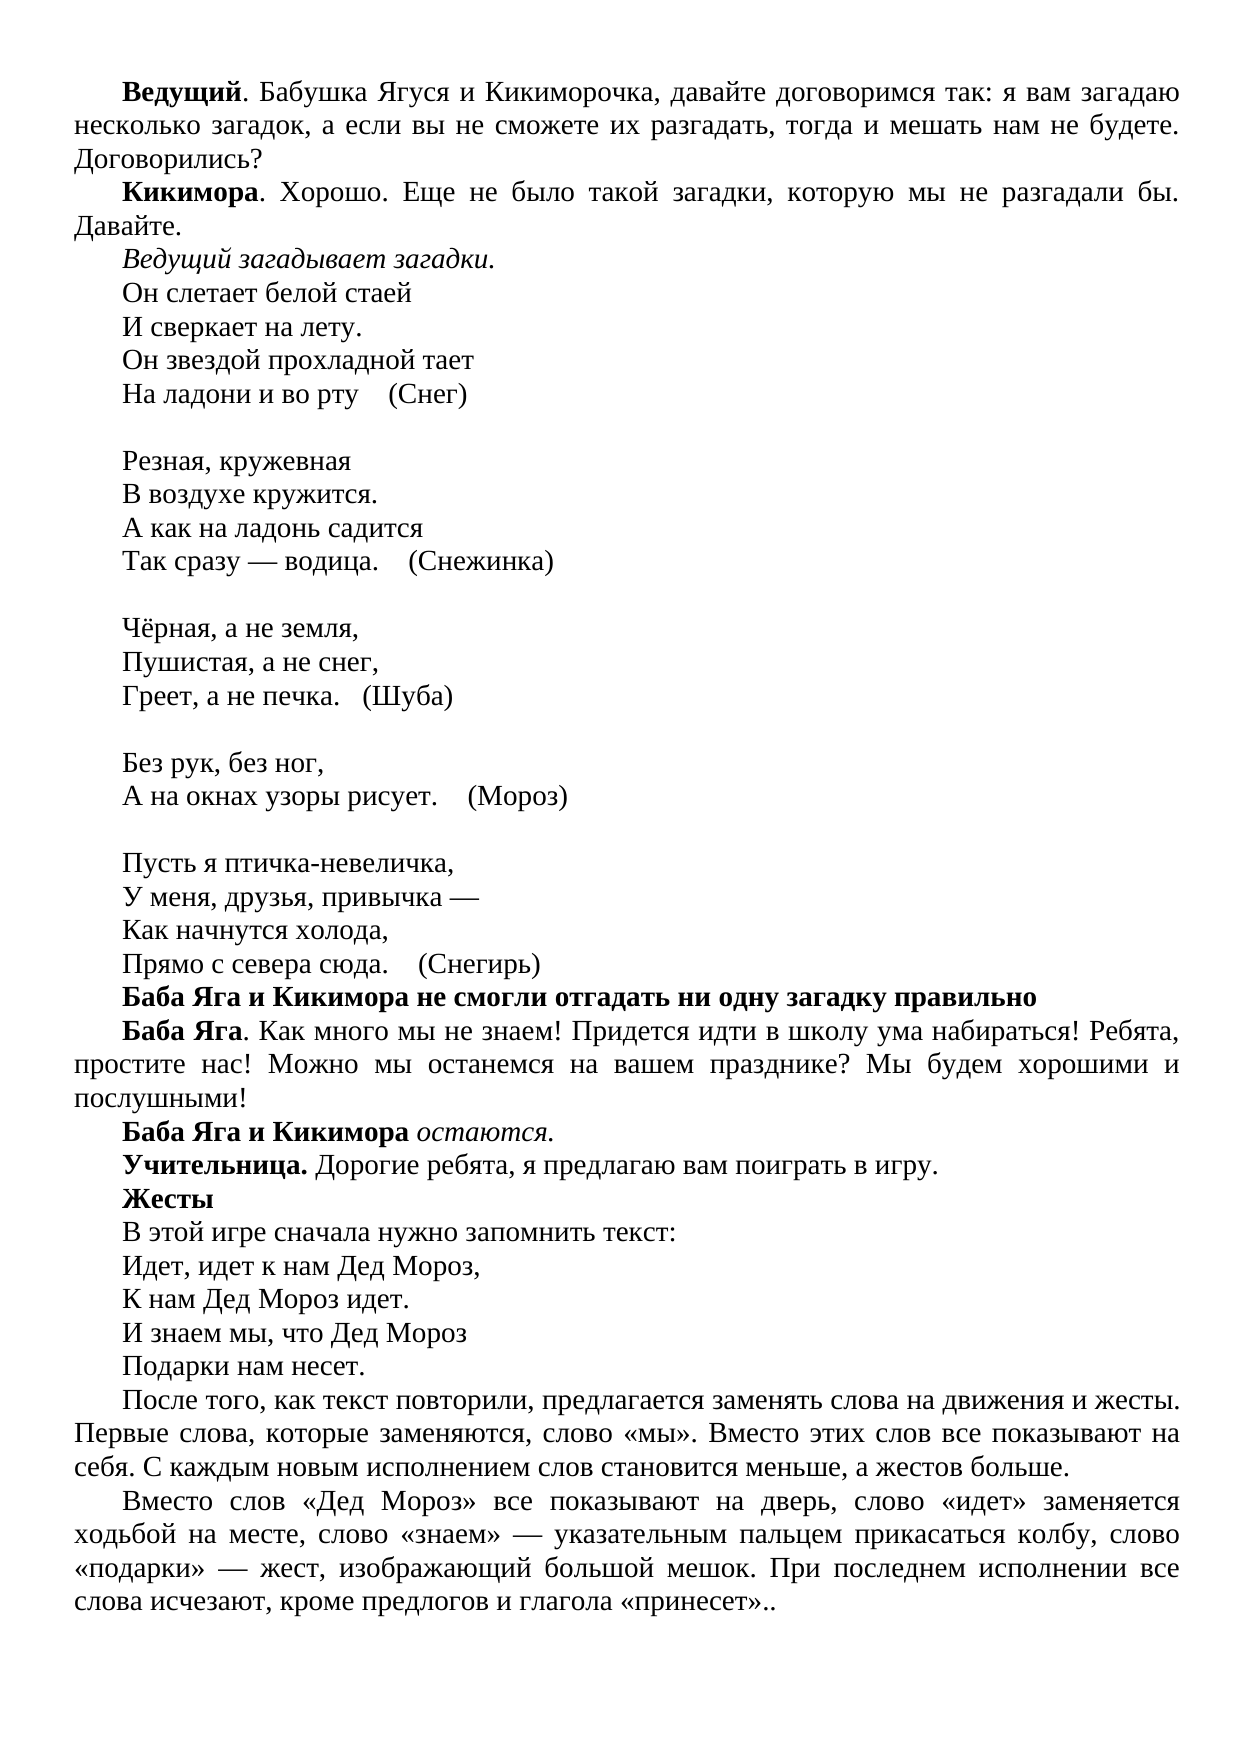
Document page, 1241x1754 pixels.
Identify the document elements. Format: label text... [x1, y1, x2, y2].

text Жесты [74, 1181, 1181, 1214]
text А на окнах узоры рисует. (Мороз) [74, 778, 1181, 812]
text После того, как текст повторили, предлагается заменять слова на движения и жесты. Первые слова, которые заменяются, слово «мы». Вместо этих слов все показывают на себя. С каждым новым исполнением слов становится меньше, а жестов больше. [74, 1382, 1181, 1483]
text У меня, друзья, привычка — [74, 879, 1181, 912]
text На ладони и во рту (Снег) [74, 376, 1181, 409]
text Греет, а не печка. (Шуба) [74, 678, 1181, 711]
text Без рук, без ног, [74, 745, 1181, 778]
text Он слетает белой стаей [74, 275, 1181, 309]
text Прямо с севера сюда. (Снегирь) [74, 946, 1181, 979]
text Идет, идет к нам Дед Мороз, [74, 1248, 1181, 1281]
text Кикимора. Хорошо. Еще не было такой загадки, которую мы не разгадали бы. Давайте. [74, 174, 1181, 242]
text Пусть я птичка-невеличка, [74, 845, 1181, 879]
text Подарки нам несет. [74, 1348, 1181, 1382]
text Вместо слов «Дед Мороз» все показывают на дверь, слово «идет» заменяется ходьбой на месте, слово «знаем» — указательным пальцем прикасаться колбу, слово «подарки» — жест, изображающий большой мешок. При последнем исполнении все слова исчезают, кроме предлогов и глагола «принесет».. [74, 1483, 1181, 1617]
text А как на ладонь садится [74, 510, 1181, 543]
text И знаем мы, что Дед Мороз [74, 1315, 1181, 1348]
text В воздухе кружится. [74, 476, 1181, 510]
text Учительница. Дорогие ребята, я предлагаю вам поиграть в игру. [74, 1147, 1181, 1181]
text Он звездой прохладной тает [74, 342, 1181, 376]
text Ведущий загадывает загадки. [74, 242, 1181, 275]
text Баба Яга и Кикимора не смогли отгадать ни одну загадку правильно [74, 979, 1181, 1013]
text Чёрная, а не земля, [74, 611, 1181, 644]
text Так сразу — водица. (Снежинка) [74, 543, 1181, 577]
text Резная, кружевная [74, 443, 1181, 476]
text Баба Яга. Как много мы не знаем! Придется идти в школу ума набираться! Ребята, простите нас! Можно мы останемся на вашем празднике? Мы будем хорошими и послушными! [74, 1013, 1181, 1114]
text Ведущий. Бабушка Ягуся и Кикиморочка, давайте договоримся так: я вам загадаю несколько загадок, а если вы не сможете их разгадать, тогда и мешать нам не будете. Договорились? [74, 74, 1181, 174]
text Пушистая, а не снег, [74, 644, 1181, 678]
text В этой игре сначала нужно запомнить текст: [74, 1214, 1181, 1248]
text Как начнутся холода, [74, 912, 1181, 946]
text К нам Дед Мороз идет. [74, 1281, 1181, 1315]
text И сверкает на лету. [74, 309, 1181, 342]
text Баба Яга и Кикимора остаются. [74, 1114, 1181, 1147]
